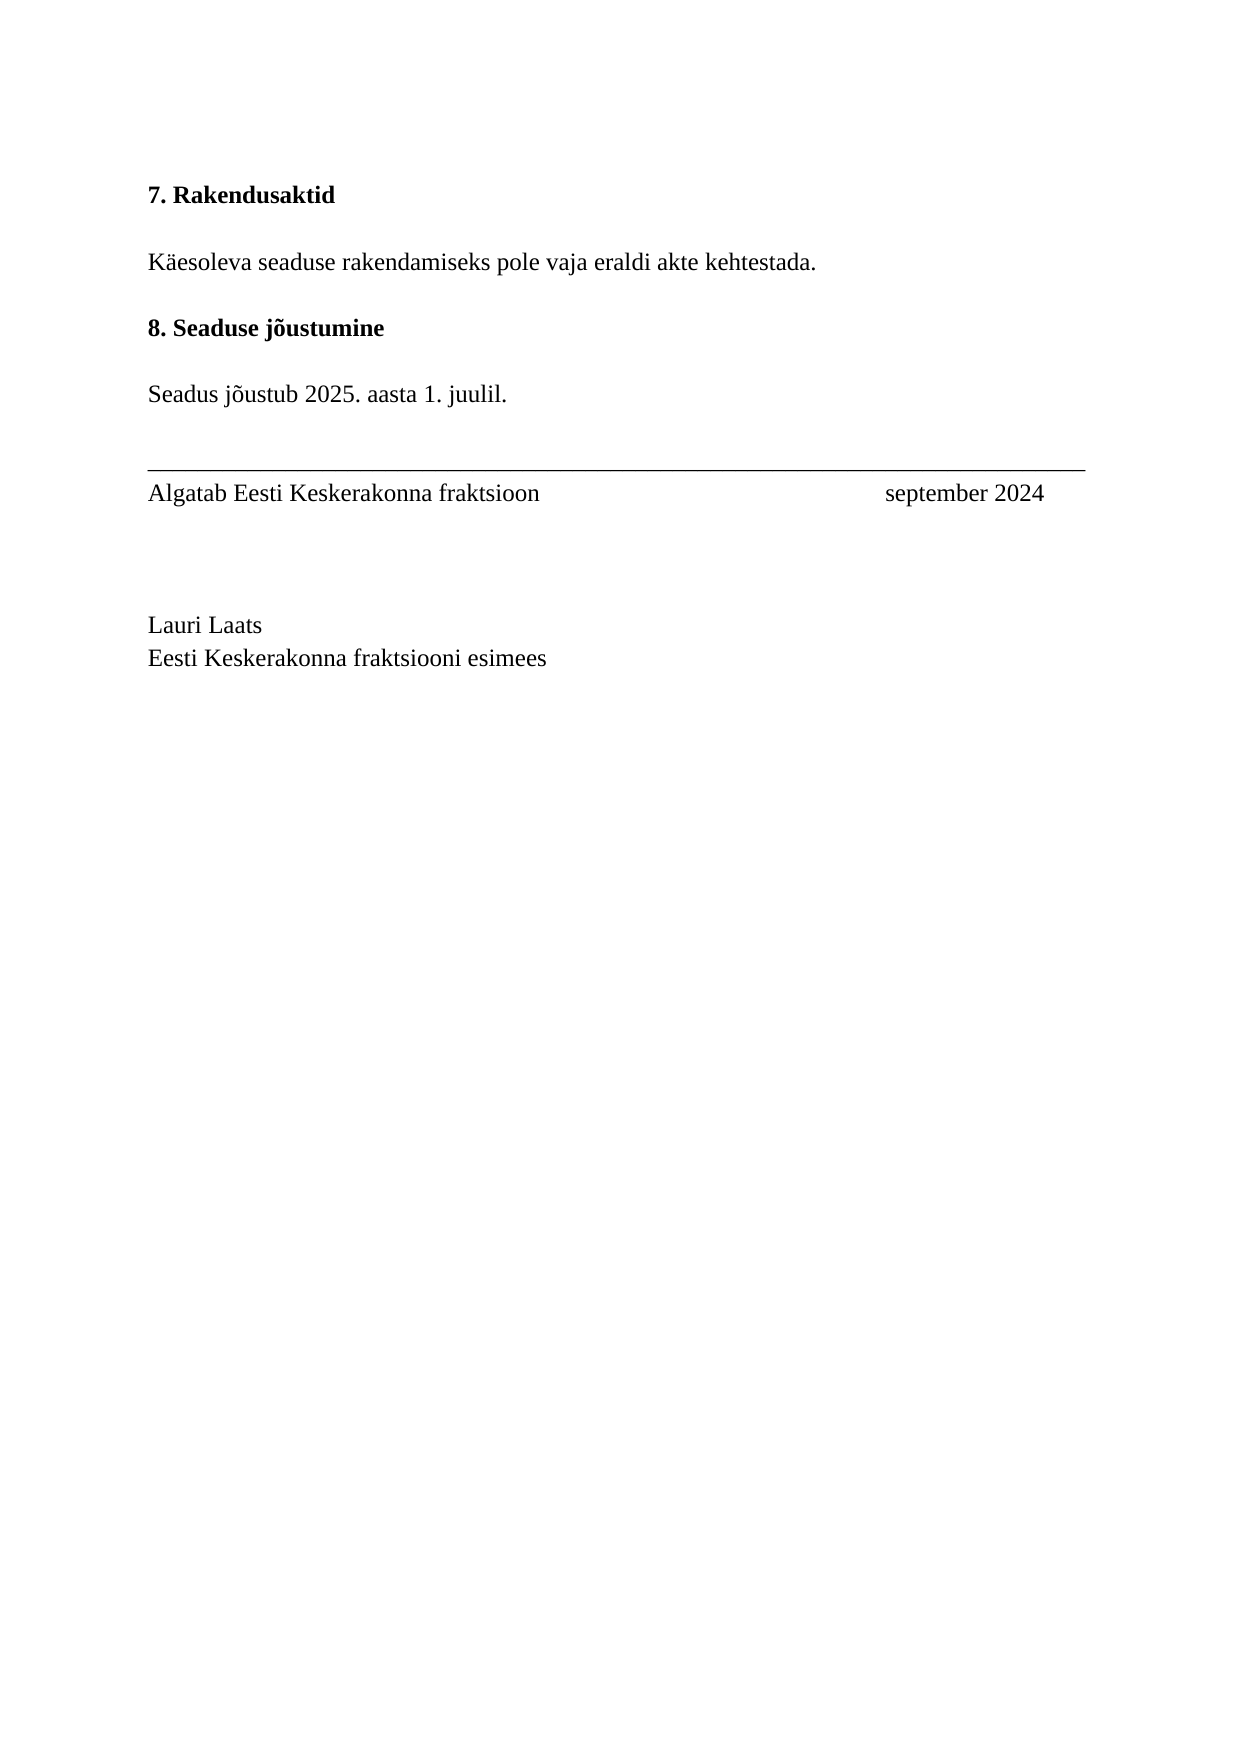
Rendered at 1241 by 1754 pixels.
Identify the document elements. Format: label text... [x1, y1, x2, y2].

text Käesoleva seaduse rakendamiseks pole vaja eraldi akte kehtestada. [148, 247, 1093, 275]
text Lauri Laats [148, 610, 1093, 639]
text ___________________________________________________________________________ [148, 445, 1093, 473]
text Algatab Eesti Keskerakonna fraktsioon september 2024 [148, 478, 1093, 507]
text 7. Rakendusaktid [148, 148, 1093, 209]
text 8. Seaduse jõustumine [148, 313, 1093, 341]
text Seadus jõustub 2025. aasta 1. juulil. [148, 379, 1093, 407]
text Eesti Keskerakonna fraktsiooni esimees [148, 643, 1093, 672]
